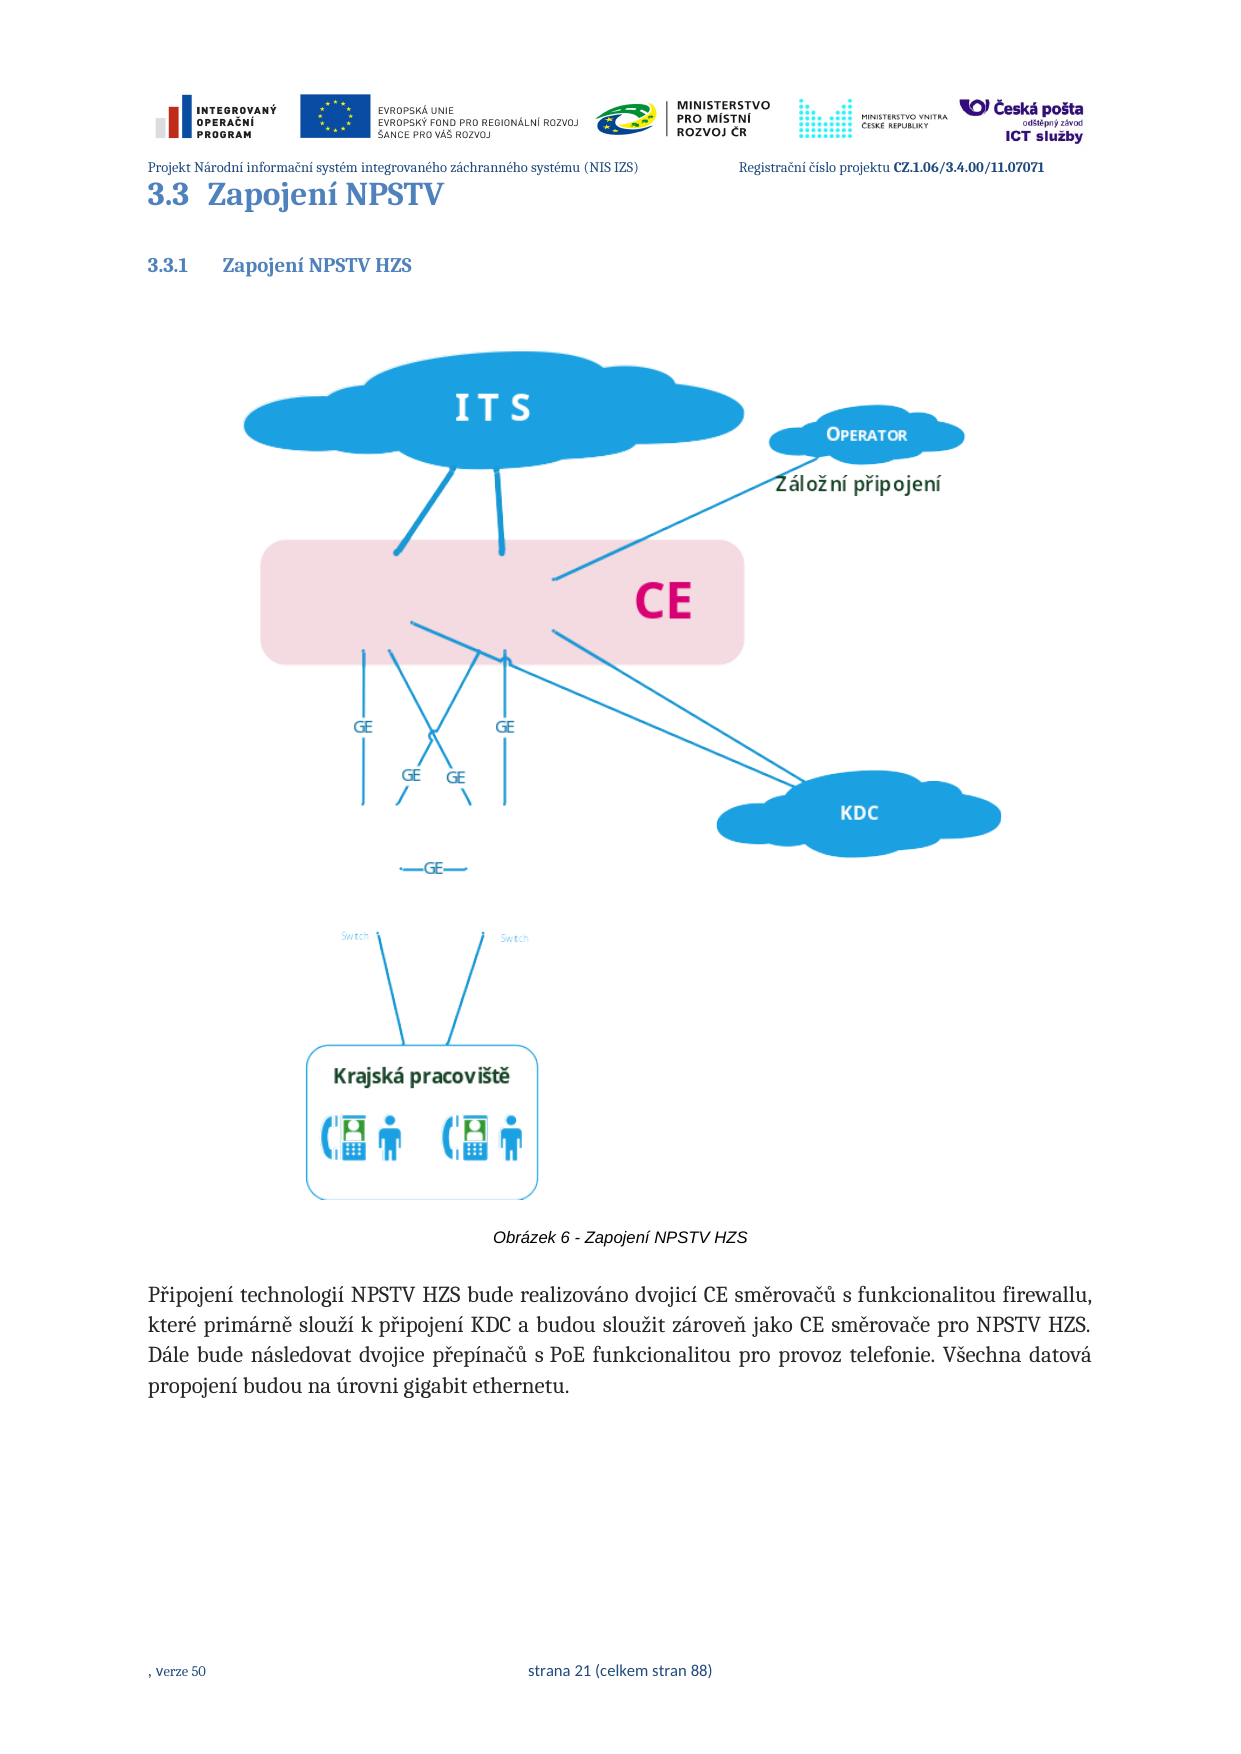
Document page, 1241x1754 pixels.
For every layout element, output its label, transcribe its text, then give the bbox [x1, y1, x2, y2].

picture [147, 86, 1091, 152]
subtitle Zapojení NPSTV HZS [148, 254, 1022, 278]
subtitle Zapojení NPSTV [148, 176, 1092, 214]
text Připojení technologií NPSTV HZS bude realizováno dvojicí CE směrovačů s funkcionalitou firewallu, které primárně slouží k připojení KDC a budou sloužit zároveň jako CE směrovače pro NPSTV HZS. Dále bude následovat dvojice přepínačů s PoE funkcionalitou pro provoz telefonie. Všechna datová propojení budou na úrovni gigabit ethernetu. [148, 1282, 1092, 1399]
